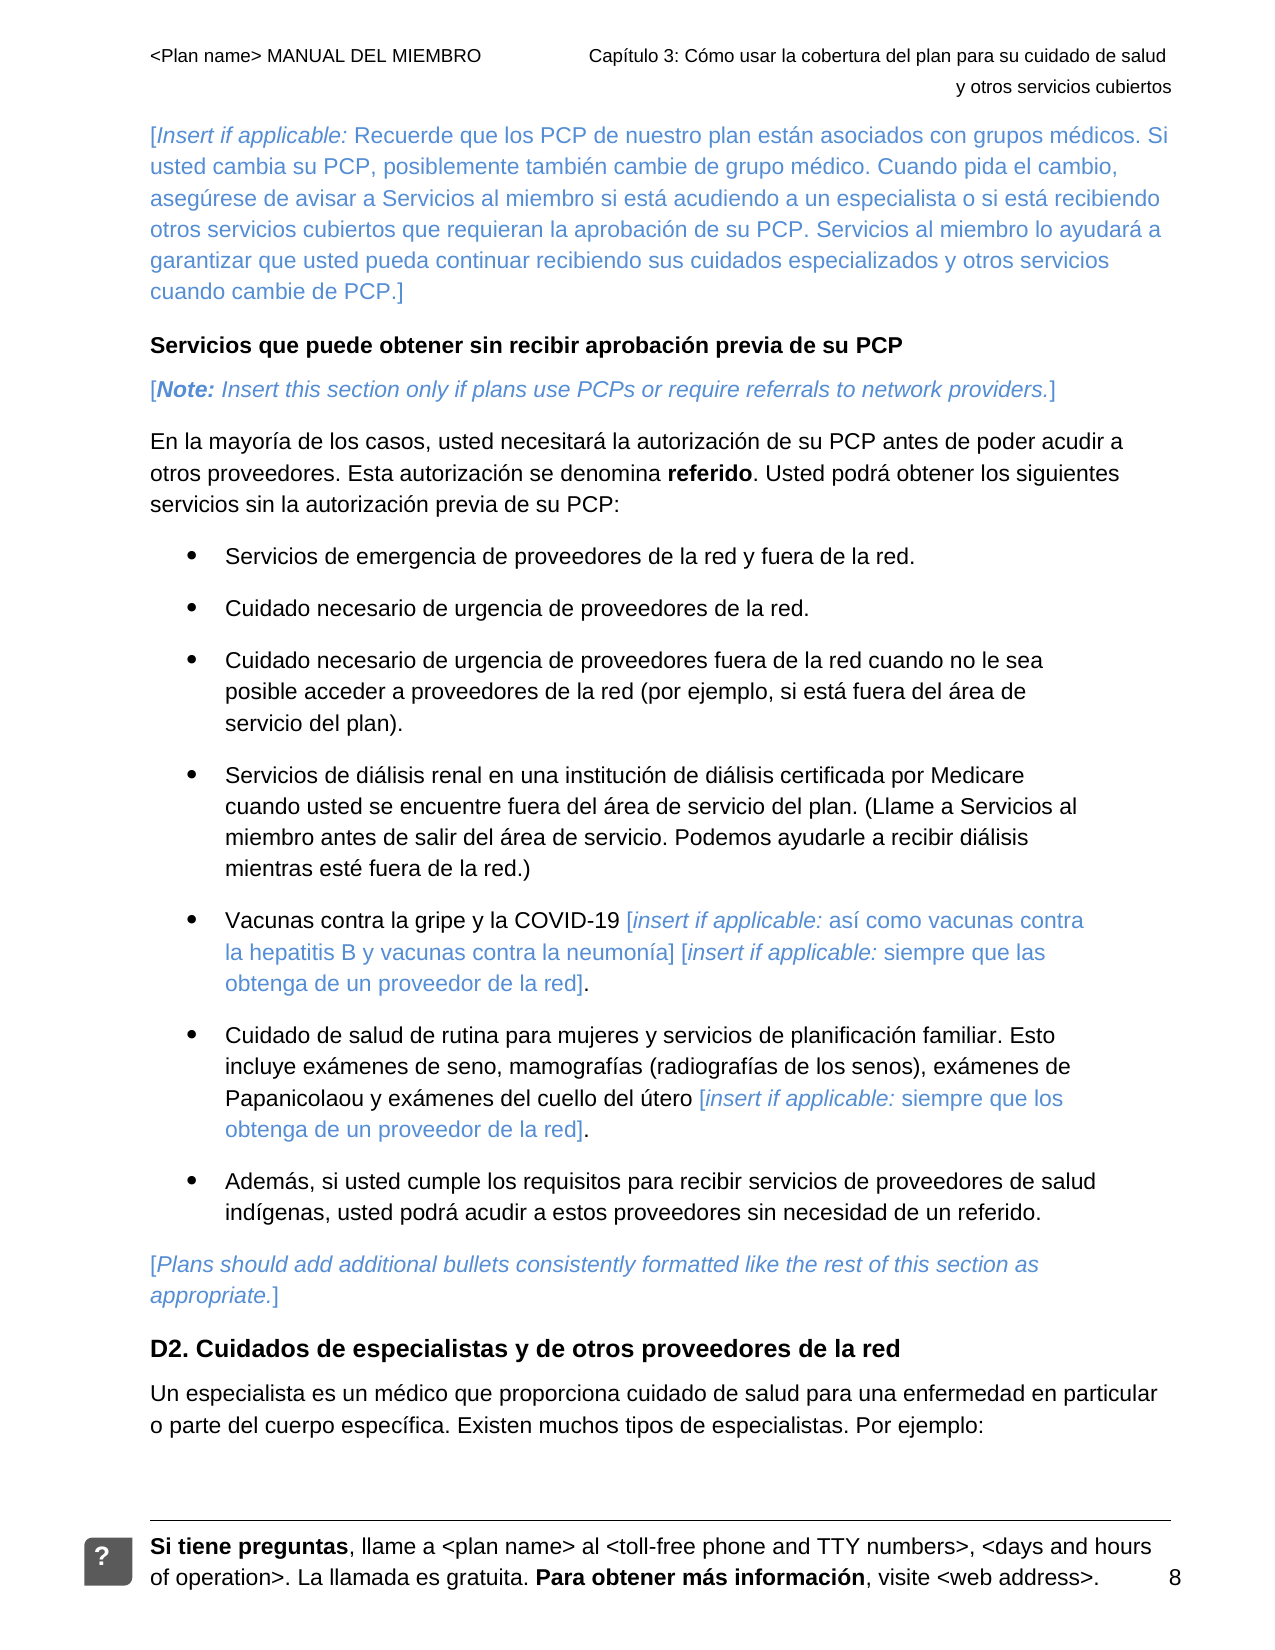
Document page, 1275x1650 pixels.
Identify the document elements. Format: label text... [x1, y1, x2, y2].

list Además, si usted cumple los requisitos para recibir servicios de proveedores de salud indígenas, usted podrá acudir a estos proveedores sin necesidad de un referido. [187, 1164, 1096, 1227]
list Cuidado de salud de rutina para mujeres y servicios de planificación familiar. Esto incluye exámenes de seno, mamografías (radiografías de los senos), exámenes de Papanicolaou y exámenes del cuello del útero [insert if applicable: siempre que los obtenga de un proveedor de la red]. [187, 1018, 1096, 1143]
text [Insert if applicable: Recuerde que los PCP de nuestro plan están asociados con grupos médicos. Si usted cambia su PCP, posiblemente también cambie de grupo médico. Cuando pida el cambio, asegúrese de avisar a Servicios al miembro si está acudiendo a un especialista o si está recibiendo otros servicios cubiertos que requieran la aprobación de su PCP. Servicios al miembro lo ayudará a garantizar que usted pueda continuar recibiendo sus cuidados especializados y otros servicios cuando cambie de PCP.] [150, 118, 1171, 306]
list Servicios de emergencia de proveedores de la red y fuera de la red. [187, 539, 1096, 571]
text [Plans should add additional bullets consistently formatted like the rest of this section as appropriate.] [150, 1248, 1171, 1310]
subtitle D2. Cuidados de especialistas y de otros proveedores de la red [150, 1331, 1096, 1364]
list Vacunas contra la gripe y la COVID-19 [insert if applicable: así como vacunas contra la hepatitis B y vacunas contra la neumonía] [insert if applicable: siempre que las obtenga de un proveedor de la red]. [187, 904, 1096, 998]
text En la mayoría de los casos, usted necesitará la autorización de su PCP antes de poder acudir a otros proveedores. Esta autorización se denomina referido. Usted podrá obtener los siguientes servicios sin la autorización previa de su PCP: [150, 425, 1171, 518]
list Cuidado necesario de urgencia de proveedores fuera de la red cuando no le sea posible acceder a proveedores de la red (por ejemplo, si está fuera del área de servicio del plan). [187, 643, 1096, 737]
text Servicios que puede obtener sin recibir aprobación previa de su PCP [150, 327, 1096, 360]
text Un especialista es un médico que proporciona cuidado de salud para una enfermedad en particular o parte del cuerpo específica. Existen muchos tipos de especialistas. Por ejemplo: [150, 1377, 1171, 1439]
list Servicios de diálisis renal en una institución de diálisis certificada por Medicare cuando usted se encuentre fuera del área de servicio del plan. (Llame a Servicios al miembro antes de salir del área de servicio. Podemos ayudarle a recibir diálisis mientras esté fuera de la red.) [187, 758, 1096, 883]
list Cuidado necesario de urgencia de proveedores de la red. [187, 591, 1096, 623]
text [Note: Insert this section only if plans use PCPs or require referrals to network providers.] [150, 373, 1171, 404]
